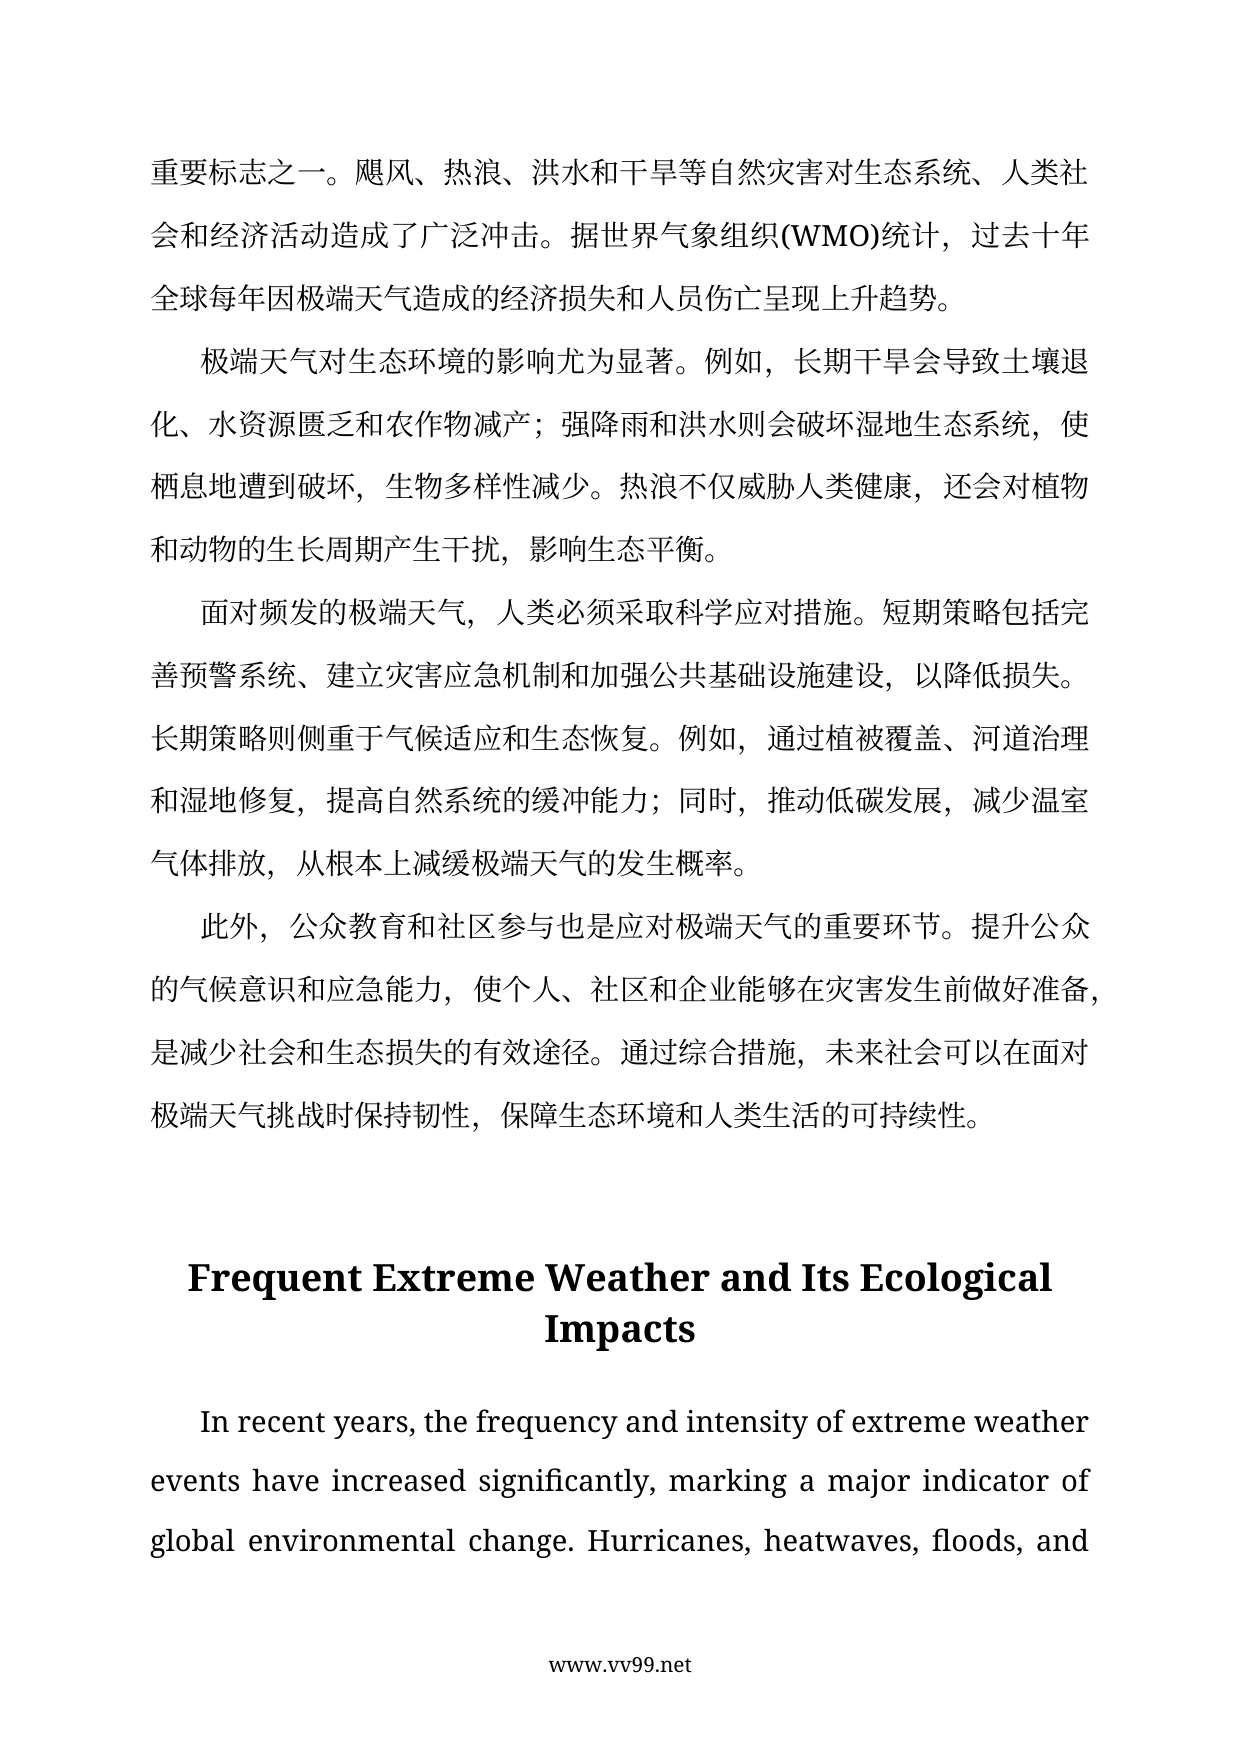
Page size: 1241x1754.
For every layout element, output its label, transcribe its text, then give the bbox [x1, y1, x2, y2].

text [150, 150, 1090, 318]
text 面对频发的极端天气，人类必须采取科学应对措施。短期策略包括完善预警系统、建立灾害应急机制和加强公共基础设施建设，以降低损失。长期策略则侧重于气候适应和生态恢复。例如，通过植被覆盖、河道治理和湿地修复，提高自然系统的缓冲能力；同时，推动低碳发展，减少温室气体排放，从根本上减缓极端天气的发生概率。 [150, 590, 1090, 883]
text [150, 1401, 1090, 1560]
text 此外，公众教育和社区参与也是应对极端天气的重要环节。提升公众的气候意识和应急能力，使个人、社区和企业能够在灾害发生前做好准备，是减少社会和生态损失的有效途径。通过综合措施，未来社会可以在面对极端天气挑战时保持韧性，保障生态环境和人类生活的可持续性。 [150, 904, 1090, 1134]
text 极端天气对生态环境的影响尤为显著。例如，长期干旱会导致土壤退化、水资源匮乏和农作物减产；强降雨和洪水则会破坏湿地生态系统，使栖息地遭到破坏，生物多样性减少。热浪不仅威胁人类健康，还会对植物和动物的生长周期产生干扰，影响生态平衡。 [150, 339, 1090, 569]
subtitle Frequent Extreme Weather and Its Ecological Impacts [150, 1251, 1090, 1353]
